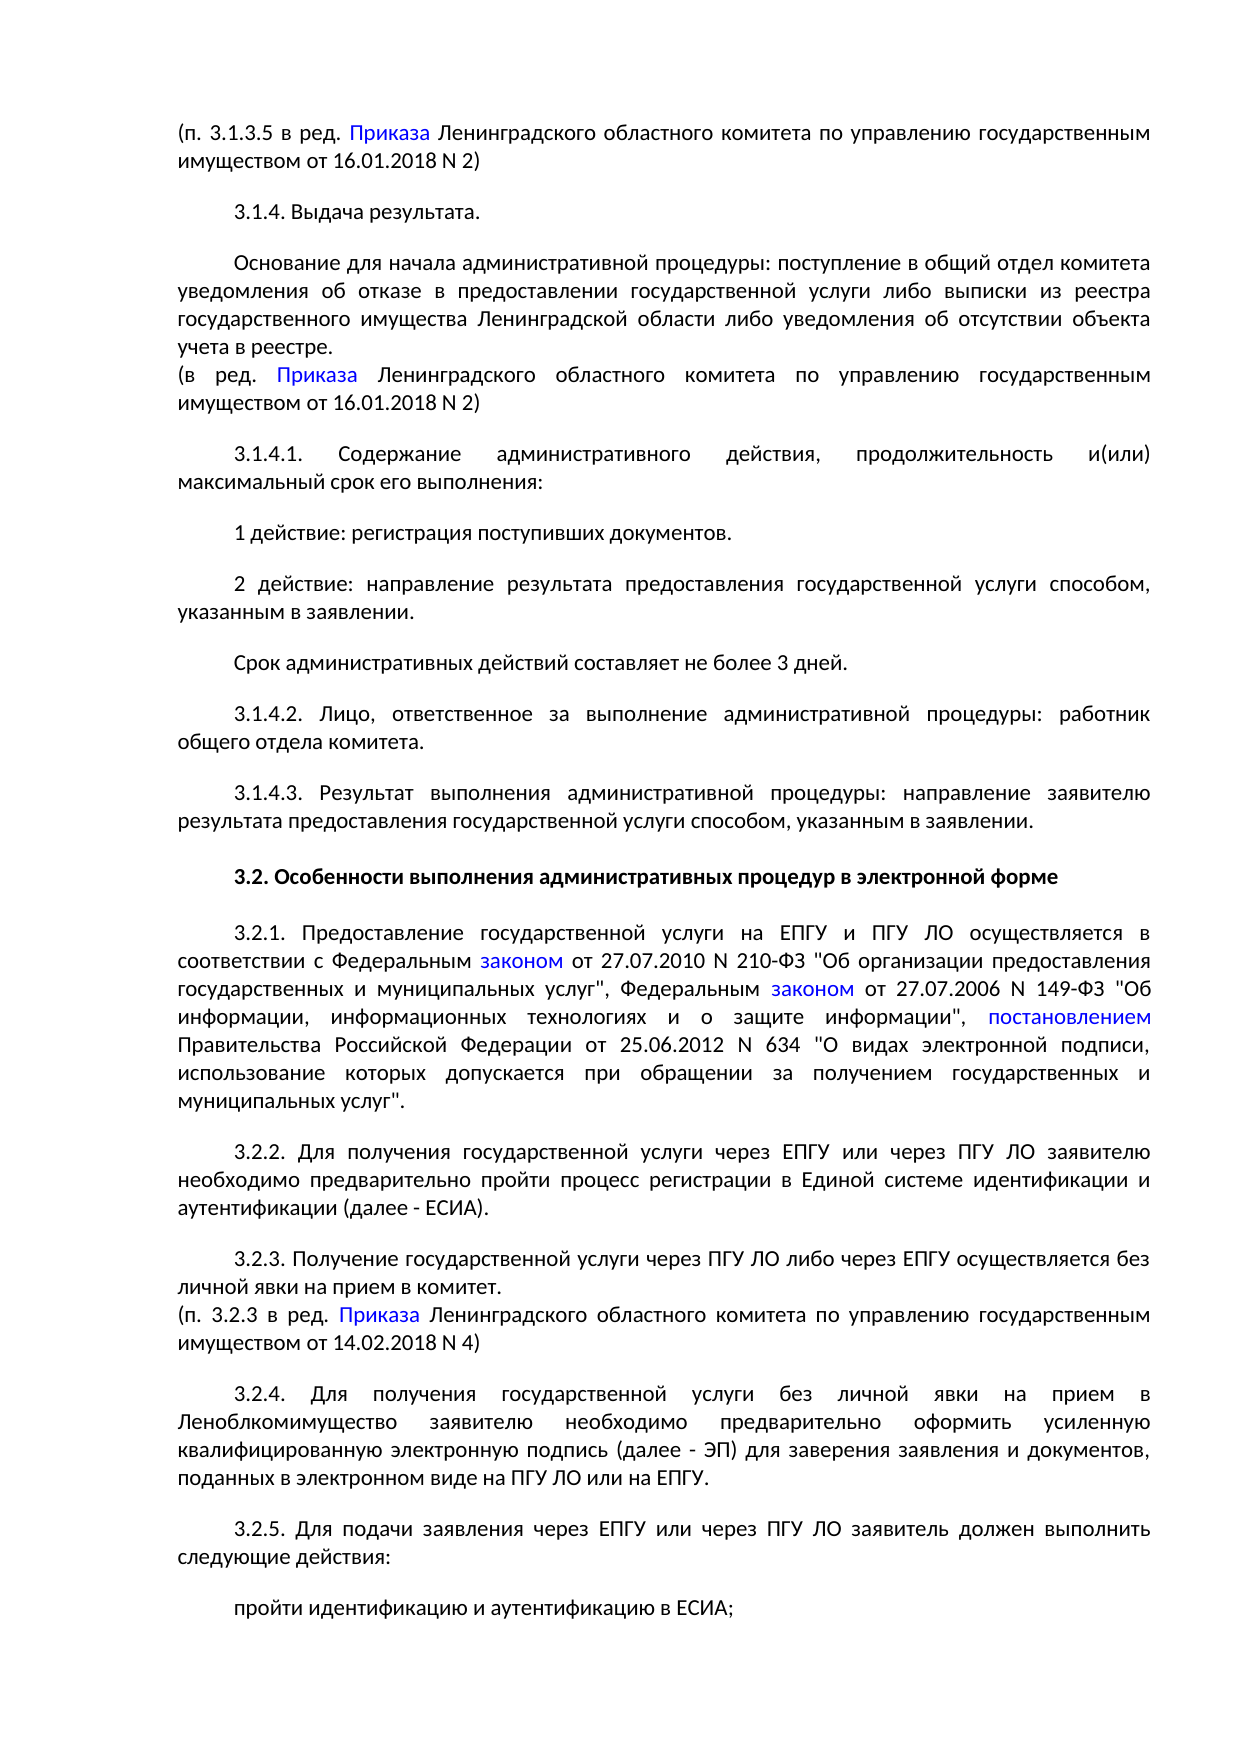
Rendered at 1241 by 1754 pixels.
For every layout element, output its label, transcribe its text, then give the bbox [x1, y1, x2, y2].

text 3.1.4.1. Содержание административного действия, продолжительность и(или) максимальный срок его выполнения: [177, 439, 1152, 495]
text 3.2.2. Для получения государственной услуги через ЕПГУ или через ПГУ ЛО заявителю необходимо предварительно пройти процесс регистрации в Единой системе идентификации и аутентификации (далее - ЕСИА). [177, 1137, 1152, 1221]
text 3.1.4. Выдача результата. [177, 197, 1152, 225]
text (п. 3.2.3 в ред. Приказа Ленинградского областного комитета по управлению государственным имуществом от 14.02.2018 N 4) [177, 1300, 1152, 1356]
text 3.2.4. Для получения государственной услуги без личной явки на прием в Леноблкомимущество заявителю необходимо предварительно оформить усиленную квалифицированную электронную подпись (далее - ЭП) для заверения заявления и документов, поданных в электронном виде на ПГУ ЛО или на ЕПГУ. [177, 1379, 1152, 1491]
text 3.1.4.3. Результат выполнения административной процедуры: направление заявителю результата предоставления государственной услуги способом, указанным в заявлении. [177, 778, 1152, 834]
text пройти идентификацию и аутентификацию в ЕСИА; [177, 1593, 1152, 1621]
text (п. 3.1.3.5 в ред. Приказа Ленинградского областного комитета по управлению государственным имуществом от 16.01.2018 N 2) [177, 118, 1152, 174]
text 3.2.1. Предоставление государственной услуги на ЕПГУ и ПГУ ЛО осуществляется в соответствии с Федеральным законом от 27.07.2010 N 210-ФЗ "Об организации предоставления государственных и муниципальных услуг", Федеральным законом от 27.07.2006 N 149-ФЗ "Об информации, информационных технологиях и о защите информации", постановлением Правительства Российской Федерации от 25.06.2012 N 634 "О видах электронной подписи, использование которых допускается при обращении за получением государственных и муниципальных услуг". [177, 918, 1152, 1114]
text Срок административных действий составляет не более 3 дней. [177, 648, 1152, 676]
text 3.2.3. Получение государственной услуги через ПГУ ЛО либо через ЕПГУ осуществляется без личной явки на прием в комитет. [177, 1244, 1152, 1300]
text Основание для начала административной процедуры: поступление в общий отдел комитета уведомления об отказе в предоставлении государственной услуги либо выписки из реестра государственного имущества Ленинградской области либо уведомления об отсутствии объекта учета в реестре. [177, 248, 1152, 360]
text (в ред. Приказа Ленинградского областного комитета по управлению государственным имуществом от 16.01.2018 N 2) [177, 360, 1152, 416]
text 3.2.5. Для подачи заявления через ЕПГУ или через ПГУ ЛО заявитель должен выполнить следующие действия: [177, 1514, 1152, 1570]
text 2 действие: направление результата предоставления государственной услуги способом, указанным в заявлении. [177, 569, 1152, 625]
text 3.1.4.2. Лицо, ответственное за выполнение административной процедуры: работник общего отдела комитета. [177, 699, 1152, 755]
text 1 действие: регистрация поступивших документов. [177, 518, 1152, 546]
title 3.2. Особенности выполнения административных процедур в электронной форме [177, 862, 1152, 890]
